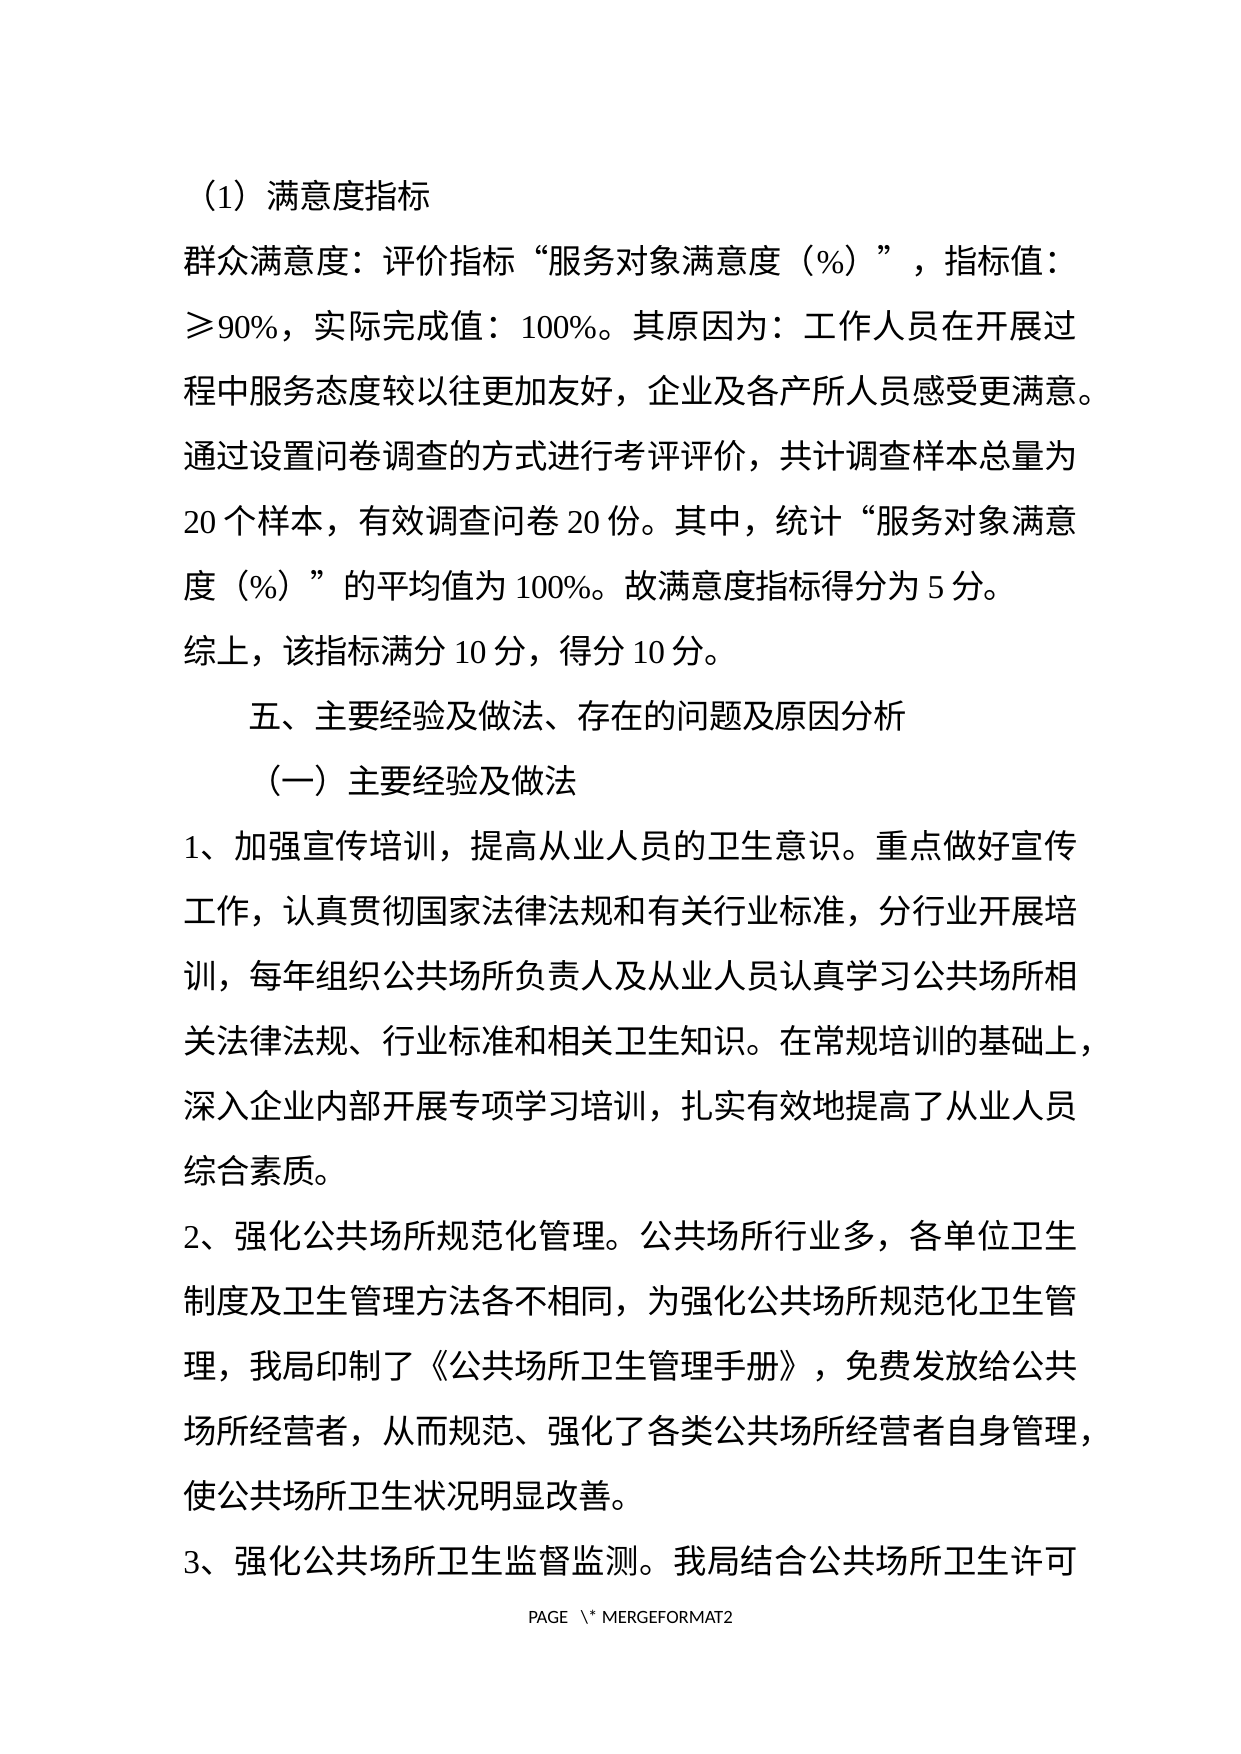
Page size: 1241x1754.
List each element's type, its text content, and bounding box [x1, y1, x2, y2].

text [183, 162, 1078, 682]
text 五、主要经验及做法、存在的问题及原因分析 [183, 682, 1078, 747]
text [183, 747, 1078, 1592]
